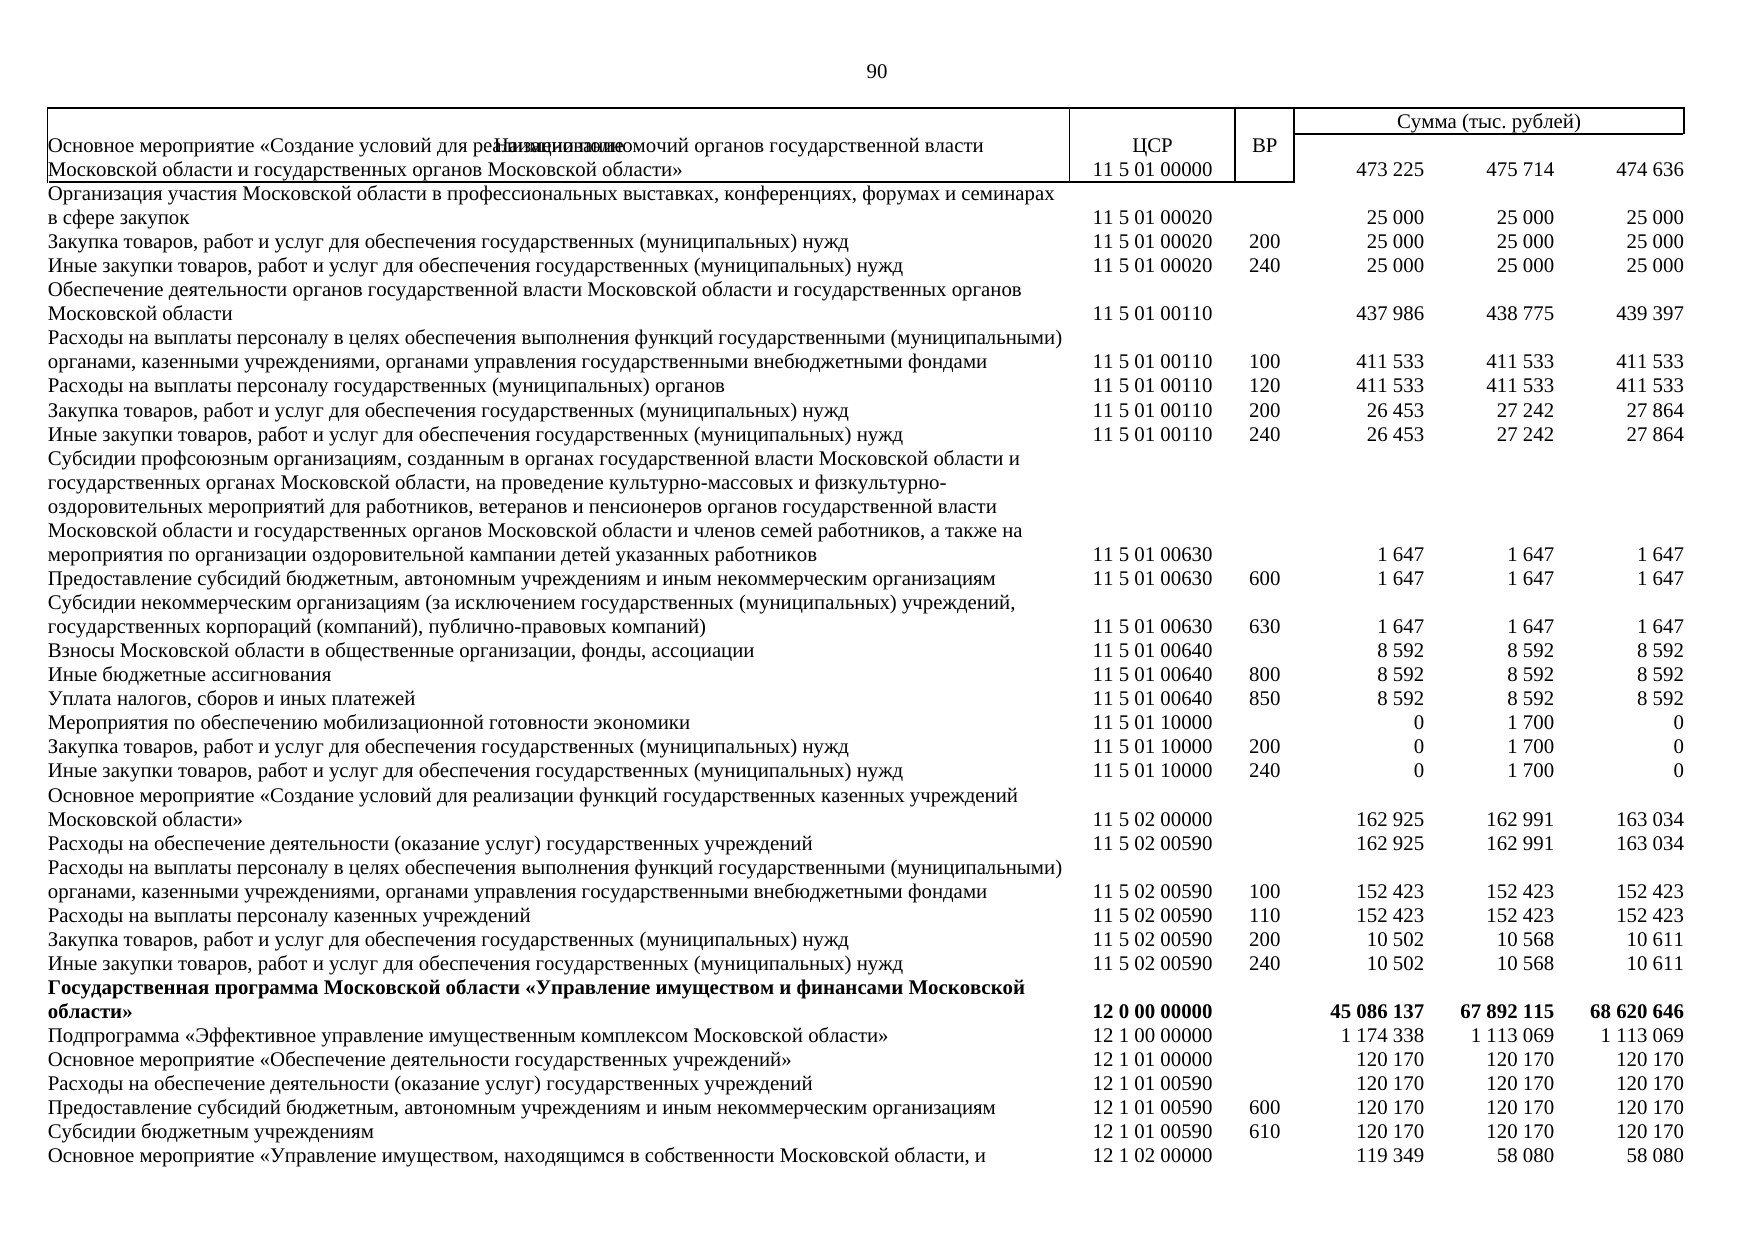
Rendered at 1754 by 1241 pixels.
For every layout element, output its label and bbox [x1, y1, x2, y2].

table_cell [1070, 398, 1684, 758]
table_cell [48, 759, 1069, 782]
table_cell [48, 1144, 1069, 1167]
table_header [1295, 109, 1683, 133]
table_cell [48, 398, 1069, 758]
table_header [48, 109, 1069, 133]
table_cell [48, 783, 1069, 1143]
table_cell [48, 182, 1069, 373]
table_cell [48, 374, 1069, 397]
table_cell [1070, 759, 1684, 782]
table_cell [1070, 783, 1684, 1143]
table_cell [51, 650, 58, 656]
table_header [1070, 109, 1234, 133]
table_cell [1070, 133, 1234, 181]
table_header [1236, 109, 1293, 133]
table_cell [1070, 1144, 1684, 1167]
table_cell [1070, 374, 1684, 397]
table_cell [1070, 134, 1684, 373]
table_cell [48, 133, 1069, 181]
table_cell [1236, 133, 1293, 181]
